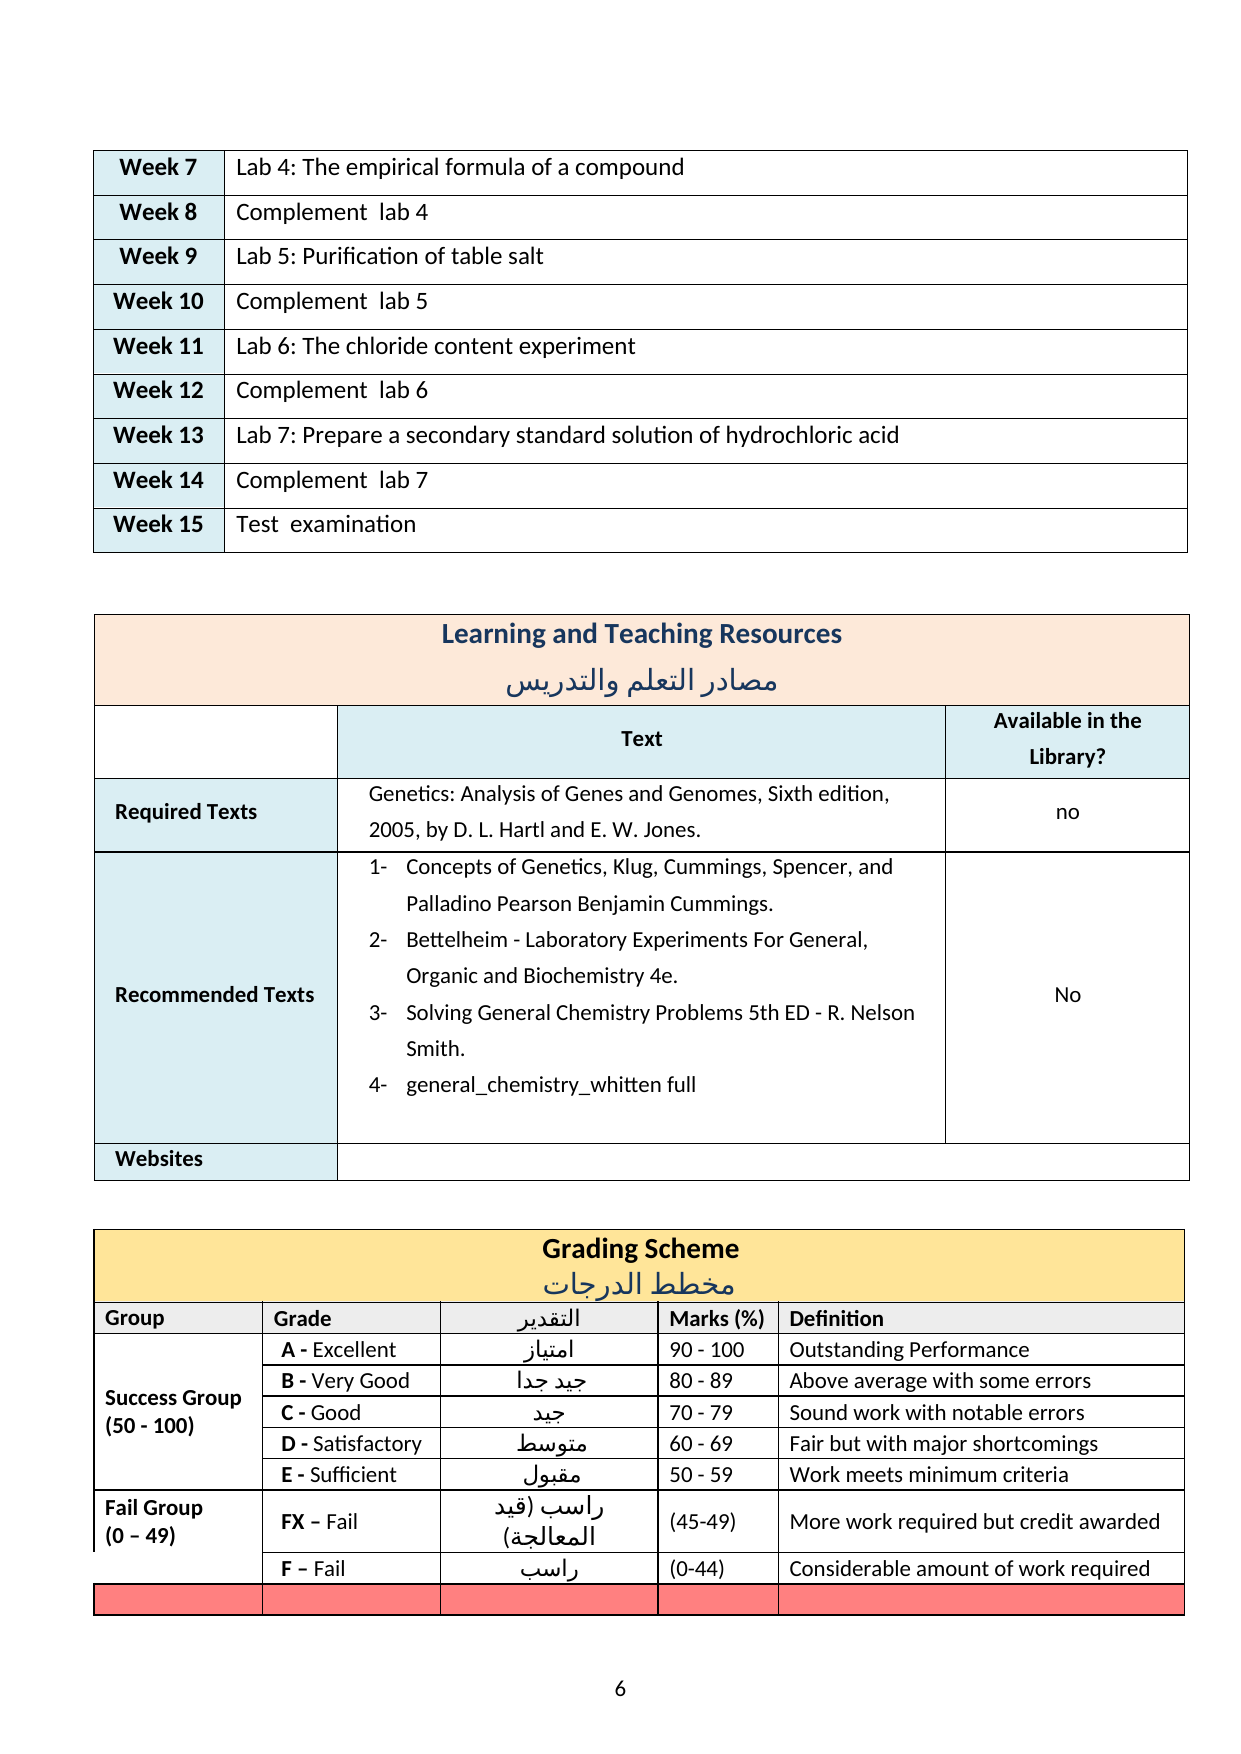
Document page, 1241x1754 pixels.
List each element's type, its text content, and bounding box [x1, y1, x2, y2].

table_cell 70 - 79 [659, 1397, 778, 1426]
table_cell F – Fail [263, 1553, 440, 1583]
table_cell Fail Group (0 – 49) [95, 1491, 262, 1552]
table_cell Lab 4: The empirical formula of a compound [225, 151, 1187, 195]
table_cell جيد جدا [441, 1366, 657, 1395]
table_cell متوسط [441, 1428, 657, 1458]
table_cell Test examination [225, 509, 1187, 552]
table_cell Week 8 [94, 196, 224, 239]
table_cell Week 12 [94, 375, 224, 418]
table_cell Week 11 [94, 330, 224, 373]
table_cell 80 - 89 [659, 1366, 778, 1395]
table_cell Recommended Texts [95, 853, 337, 1143]
table_cell Week 9 [94, 240, 224, 284]
table_cell (0-44) [659, 1553, 778, 1583]
table_cell D - Satisfactory [263, 1428, 440, 1458]
table_cell 50 - 59 [659, 1459, 778, 1489]
table_cell Week 15 [94, 509, 224, 552]
table_cell no [946, 779, 1189, 851]
table_cell Success Group (50 - 100) [95, 1334, 262, 1489]
table_cell Work meets minimum criteria [779, 1459, 1184, 1489]
table_cell Week 10 [94, 285, 224, 329]
table_cell Week 7 [94, 151, 224, 195]
table_cell [779, 1585, 1184, 1614]
table_cell مقبول [441, 1459, 657, 1489]
table_cell Available in the Library? [946, 706, 1189, 778]
table_cell Complement lab 5 [225, 285, 1187, 329]
table_cell التقدير [441, 1303, 657, 1333]
table_cell Fair but with major shortcomings [779, 1428, 1184, 1458]
table_cell [95, 1585, 262, 1614]
table_cell Websites [95, 1144, 337, 1180]
table_cell (45-49) [659, 1491, 778, 1552]
table_cell راسب [441, 1553, 657, 1583]
table_cell Considerable amount of work required [779, 1553, 1184, 1583]
table_cell جيد [441, 1397, 657, 1426]
table_cell Lab 5: Purification of table salt [225, 240, 1187, 284]
table_cell Lab 7: Prepare a secondary standard solution of hydrochloric acid [225, 419, 1187, 463]
table_cell Grade [263, 1303, 440, 1333]
table_cell Complement lab 7 [225, 464, 1187, 507]
table_cell No [946, 853, 1189, 1143]
table_cell [659, 1585, 778, 1614]
table_cell Definition [779, 1303, 1184, 1333]
table_cell Sound work with notable errors [779, 1397, 1184, 1426]
table_cell C - Good [263, 1397, 440, 1426]
table_cell Concepts of Genetics, Klug, Cummings, Spencer, and Palladino Pearson Benjamin Cummings. Bettelheim - Laboratory Experiments For General, Organic and Biochemistry 4e. Solving General Chemistry Problems 5th ED - R. Nelson Smith. general_chemistry_whitten full [338, 853, 945, 1143]
table_cell Marks (%) [659, 1303, 778, 1333]
table_cell [338, 1144, 1189, 1180]
table_cell Text [338, 706, 945, 778]
table_cell Complement lab 4 [225, 196, 1187, 239]
table_cell E - Sufficient [263, 1459, 440, 1489]
table_cell Required Texts [95, 779, 337, 851]
table_cell [441, 1585, 657, 1614]
table_cell FX – Fail [263, 1491, 440, 1552]
table_cell Week 13 [94, 419, 224, 463]
table_cell B - Very Good [263, 1366, 440, 1395]
table_cell Complement lab 6 [225, 375, 1187, 418]
table_cell More work required but credit awarded [779, 1491, 1184, 1552]
table_cell 60 - 69 [659, 1428, 778, 1458]
table_cell Lab 6: The chloride content experiment [225, 330, 1187, 373]
table_header Grading Scheme مخطط الدرجات [95, 1230, 1184, 1301]
table_cell Above average with some errors [779, 1366, 1184, 1395]
table_cell 90 - 100 [659, 1334, 778, 1364]
table_header Learning and Teaching Resources مصادر التعلم والتدريس [95, 615, 1189, 705]
table_cell Genetics: Analysis of Genes and Genomes, Sixth edition, 2005, by D. L. Hartl and E. W. Jones. [338, 779, 945, 851]
table_cell Outstanding Performance [779, 1334, 1184, 1364]
table_cell راسب (قيد المعالجة) [441, 1491, 657, 1552]
table_cell A - Excellent [263, 1334, 440, 1364]
table_cell امتياز [441, 1334, 657, 1364]
table_cell [95, 706, 337, 778]
table_cell Group [95, 1303, 262, 1333]
table_cell Week 14 [94, 464, 224, 507]
table_cell [263, 1585, 440, 1614]
